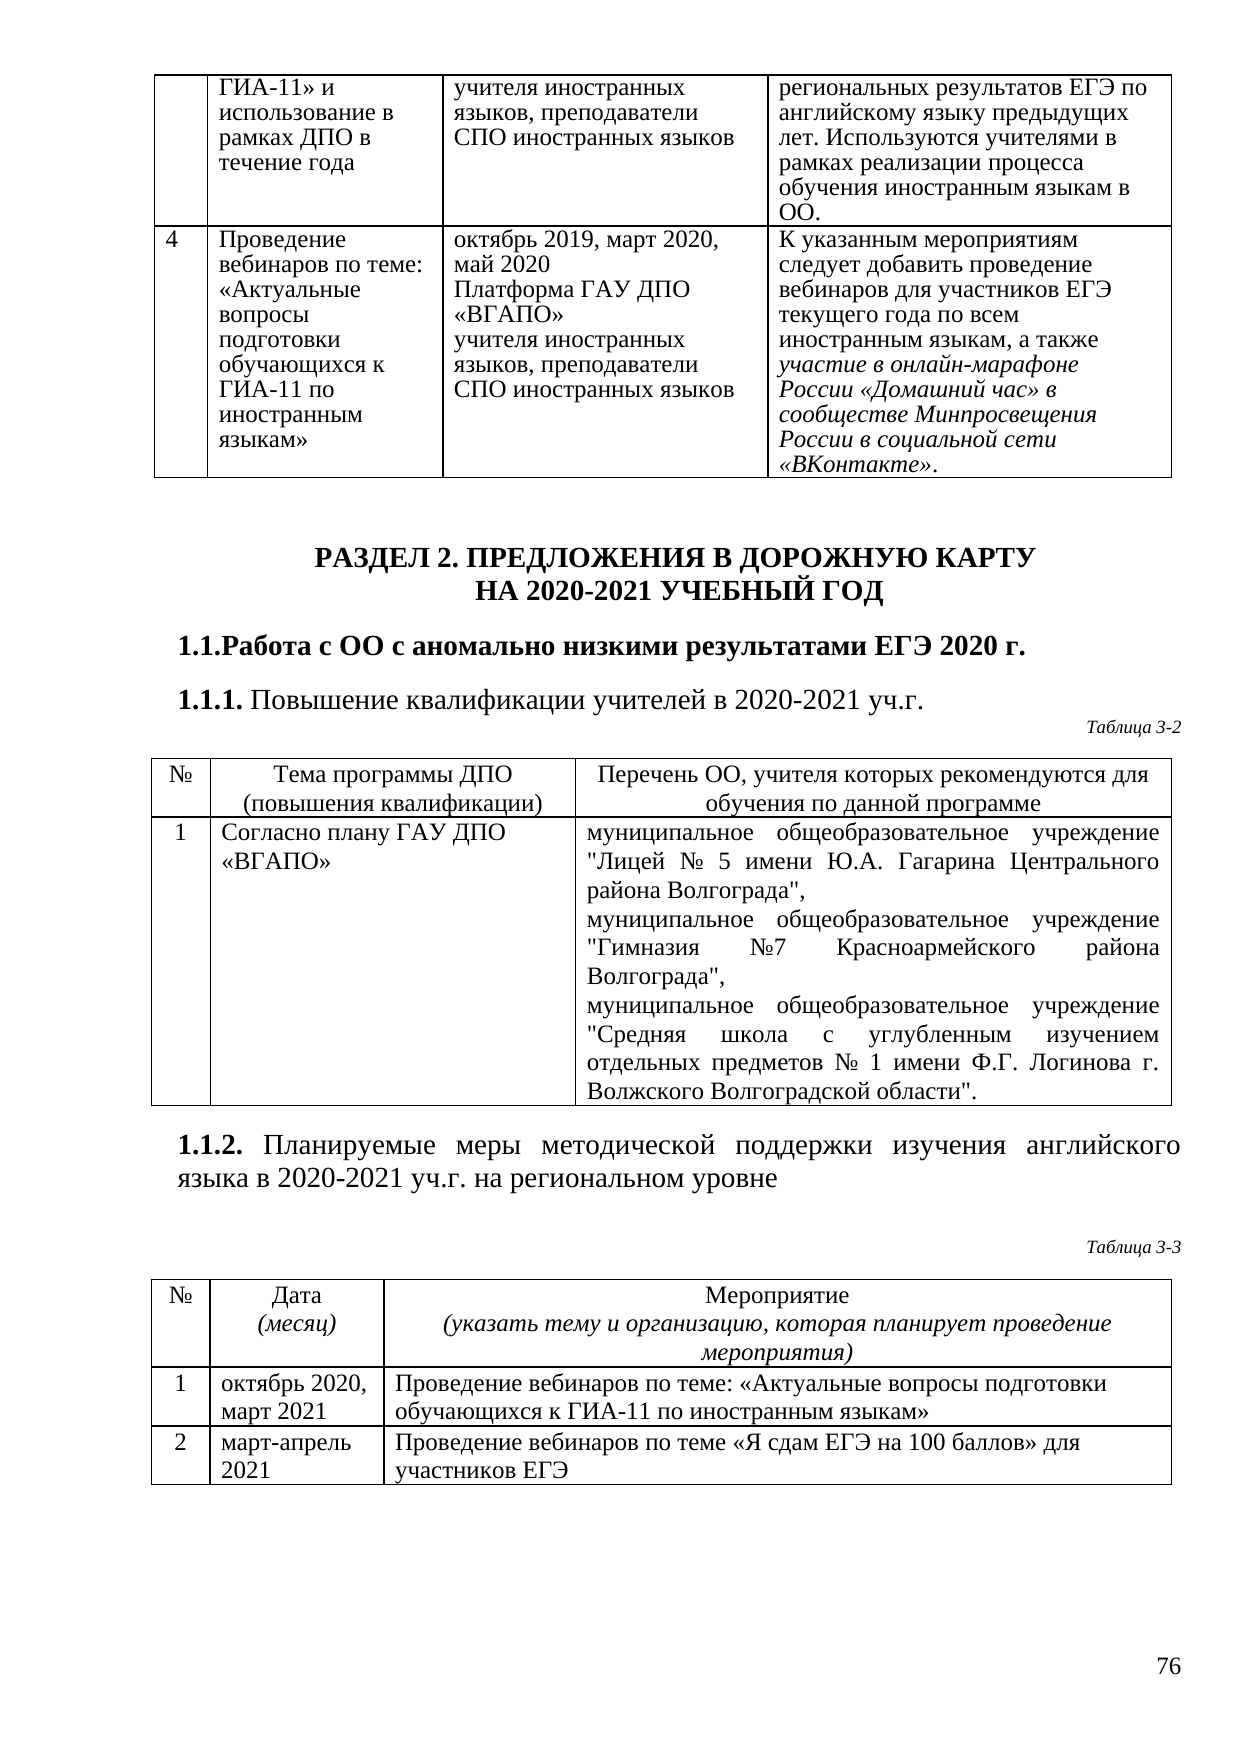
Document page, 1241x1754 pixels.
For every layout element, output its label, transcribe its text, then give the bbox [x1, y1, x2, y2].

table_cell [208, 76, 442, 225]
subtitle 1.1.1. Повышение квалификации учителей в 2020-2021 уч.г. [177, 682, 1181, 716]
text Таблица 3-3 [177, 1236, 1181, 1258]
text Таблица 3-2 [177, 716, 1181, 737]
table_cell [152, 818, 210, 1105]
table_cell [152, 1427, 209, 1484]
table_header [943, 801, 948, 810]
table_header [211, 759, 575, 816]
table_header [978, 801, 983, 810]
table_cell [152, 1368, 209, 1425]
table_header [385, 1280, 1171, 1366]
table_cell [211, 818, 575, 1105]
subtitle 1.1.2. Планируемые меры методической поддержки изучения английского языка в 2020-2021 уч.г. на региональном уровне [177, 1127, 1181, 1194]
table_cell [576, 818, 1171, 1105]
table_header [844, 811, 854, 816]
subtitle РАЗДЕЛ 2. ПРЕДЛОЖЕНИЯ В ДОРОЖНУЮ КАРТУ НА 2020-2021 УЧЕБНЫЙ ГОД [177, 540, 1181, 607]
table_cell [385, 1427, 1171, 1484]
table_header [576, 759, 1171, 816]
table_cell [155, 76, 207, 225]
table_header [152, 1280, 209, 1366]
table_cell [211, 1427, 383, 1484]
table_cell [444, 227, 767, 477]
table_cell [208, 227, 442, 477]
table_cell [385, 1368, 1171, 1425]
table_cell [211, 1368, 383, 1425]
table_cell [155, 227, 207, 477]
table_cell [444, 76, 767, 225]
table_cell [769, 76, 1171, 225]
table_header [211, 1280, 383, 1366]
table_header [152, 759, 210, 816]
subtitle 1.1.Работа с ОО с аномально низкими результатами ЕГЭ 2020 г. [177, 628, 1181, 661]
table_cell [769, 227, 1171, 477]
